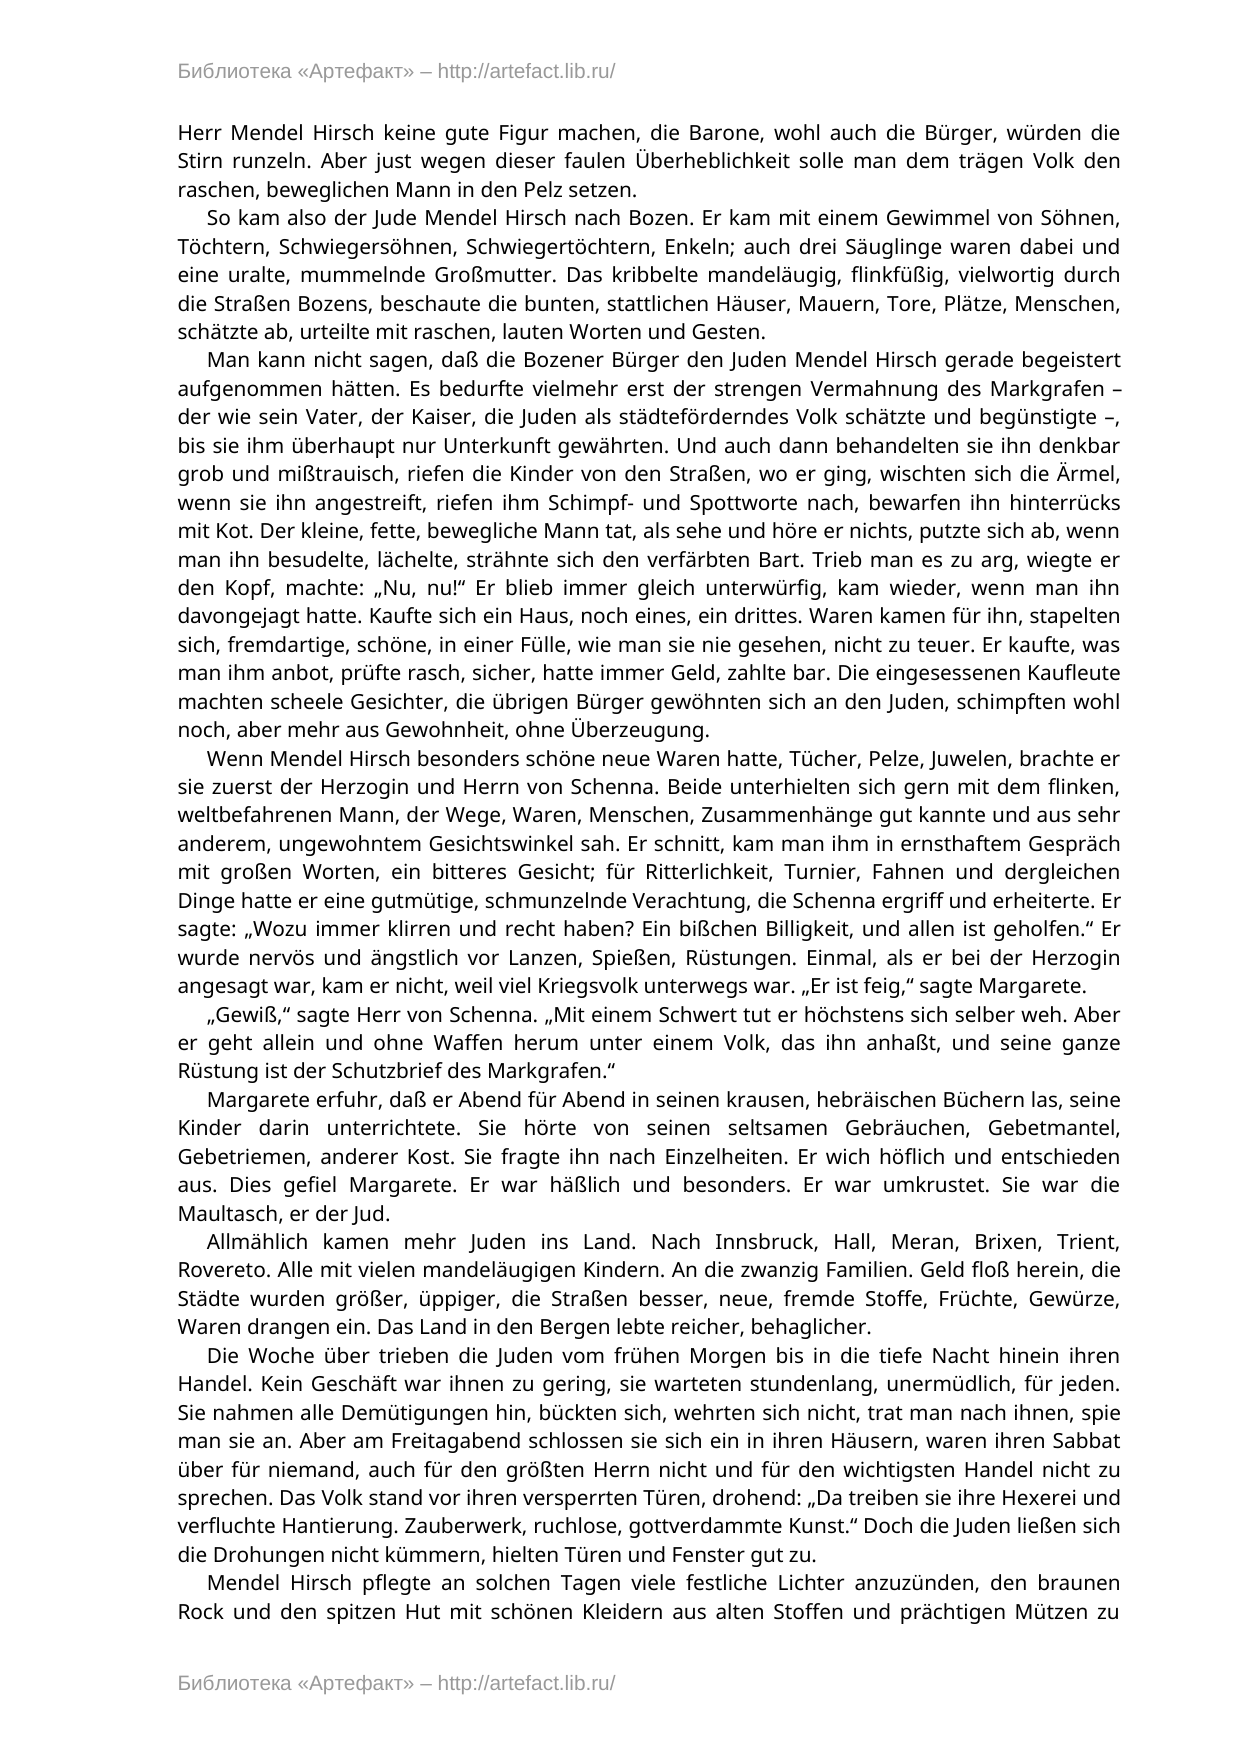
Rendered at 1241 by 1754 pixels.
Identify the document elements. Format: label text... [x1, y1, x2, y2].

text „Gewiß,“ sagte Herr von Schenna. „Mit einem Schwert tut er höchstens sich selber weh. Aber er geht allein und ohne Waffen herum unter einem Volk, das ihn anhaßt, und seine ganze Rüstung ist der Schutzbrief des Markgrafen.“ [177, 1000, 1122, 1085]
text Wenn Mendel Hirsch besonders schöne neue Waren hatte, Tücher, Pelze, Juwelen, brachte er sie zuerst der Herzogin und Herrn von Schenna. Beide unterhielten sich gern mit dem flinken, weltbefahrenen Mann, der Wege, Waren, Menschen, Zusammenhänge gut kannte und aus sehr anderem, ungewohntem Gesichtswinkel sah. Er schnitt, kam man ihm in ernsthaftem Gespräch mit großen Worten, ein bitteres Gesicht; für Ritterlichkeit, Turnier, Fahnen und dergleichen Dinge hatte er eine gutmütige, schmunzelnde Verachtung, die Schenna ergriff und erheiterte. Er sagte: „Wozu immer klirren und recht haben? Ein bißchen Billigkeit, und allen ist geholfen.“ Er wurde nervös und ängstlich vor Lanzen, Spießen, Rüstungen. Einmal, als er bei der Herzogin angesagt war, kam er nicht, weil viel Kriegsvolk unterwegs war. „Er ist feig,“ sagte Margarete. [177, 744, 1122, 1000]
text Allmählich kamen mehr Juden ins Land. Nach Innsbruck, Hall, Meran, Brixen, Trient, Rovereto. Alle mit vielen mandeläugigen Kindern. An die zwanzig Familien. Geld floß herein, die Städte wurden größer, üppiger, die Straßen besser, neue, fremde Stoffe, Früchte, Gewürze, Waren drangen ein. Das Land in den Bergen lebte reicher, behaglicher. [177, 1227, 1122, 1341]
text So kam also der Jude Mendel Hirsch nach Bozen. Er kam mit einem Gewimmel von Söhnen, Töchtern, Schwiegersöhnen, Schwiegertöchtern, Enkeln; auch drei Säuglinge waren dabei und eine uralte, mummelnde Großmutter. Das kribbelte mandeläugig, flinkfüßig, vielwortig durch die Straßen Bozens, beschaute die bunten, stattlichen Häuser, Mauern, Tore, Plätze, Menschen, schätzte ab, urteilte mit raschen, lauten Worten und Gesten. [177, 203, 1122, 346]
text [177, 1568, 1122, 1625]
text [177, 118, 1122, 203]
text Margarete erfuhr, daß er Abend für Abend in seinen krausen, hebräischen Büchern las, seine Kinder darin unterrichtete. Sie hörte von seinen seltsamen Gebräuchen, Gebetmantel, Gebetriemen, anderer Kost. Sie fragte ihn nach Einzelheiten. Er wich höflich und entschieden aus. Dies gefiel Margarete. Er war häßlich und besonders. Er war umkrustet. Sie war die Maultasch, er der Jud. [177, 1085, 1122, 1227]
text Die Woche über trieben die Juden vom frühen Morgen bis in die tiefe Nacht hinein ihren Handel. Kein Geschäft war ihnen zu gering, sie warteten stundenlang, unermüdlich, für jeden. Sie nahmen alle Demütigungen hin, bückten sich, wehrten sich nicht, trat man nach ihnen, spie man sie an. Aber am Freitagabend schlossen sie sich ein in ihren Häusern, waren ihren Sabbat über für niemand, auch für den größten Herrn nicht und für den wichtigsten Handel nicht zu sprechen. Das Volk stand vor ihren versperrten Türen, drohend: „Da treiben sie ihre Hexerei und verfluchte Hantierung. Zauberwerk, ruchlose, gottverdammte Kunst.“ Doch die Juden ließen sich die Drohungen nicht kümmern, hielten Türen und Fenster gut zu. [177, 1341, 1122, 1568]
text Man kann nicht sagen, daß die Bozener Bürger den Juden Mendel Hirsch gerade begeistert aufgenommen hätten. Es bedurfte vielmehr erst der strengen Vermahnung des Markgrafen – der wie sein Vater, der Kaiser, die Juden als städteförderndes Volk schätzte und begünstigte –, bis sie ihm überhaupt nur Unterkunft gewährten. Und auch dann behandelten sie ihn denkbar grob und mißtrauisch, riefen die Kinder von den Straßen, wo er ging, wischten sich die Ärmel, wenn sie ihn angestreift, riefen ihm Schimpf- und Spottworte nach, bewarfen ihn hinterrücks mit Kot. Der kleine, fette, bewegliche Mann tat, als sehe und höre er nichts, putzte sich ab, wenn man ihn besudelte, lächelte, strähnte sich den verfärbten Bart. Trieb man es zu arg, wiegte er den Kopf, machte: „Nu, nu!“ Er blieb immer gleich unterwürfig, kam wieder, wenn man ihn davongejagt hatte. Kaufte sich ein Haus, noch eines, ein drittes. Waren kamen für ihn, stapelten sich, fremdartige, schöne, in einer Fülle, wie man sie nie gesehen, nicht zu teuer. Er kaufte, was man ihm anbot, prüfte rasch, sicher, hatte immer Geld, zahlte bar. Die eingesessenen Kaufleute machten scheele Gesichter, die übrigen Bürger gewöhnten sich an den Juden, schimpften wohl noch, aber mehr aus Gewohnheit, ohne Überzeugung. [177, 346, 1122, 744]
